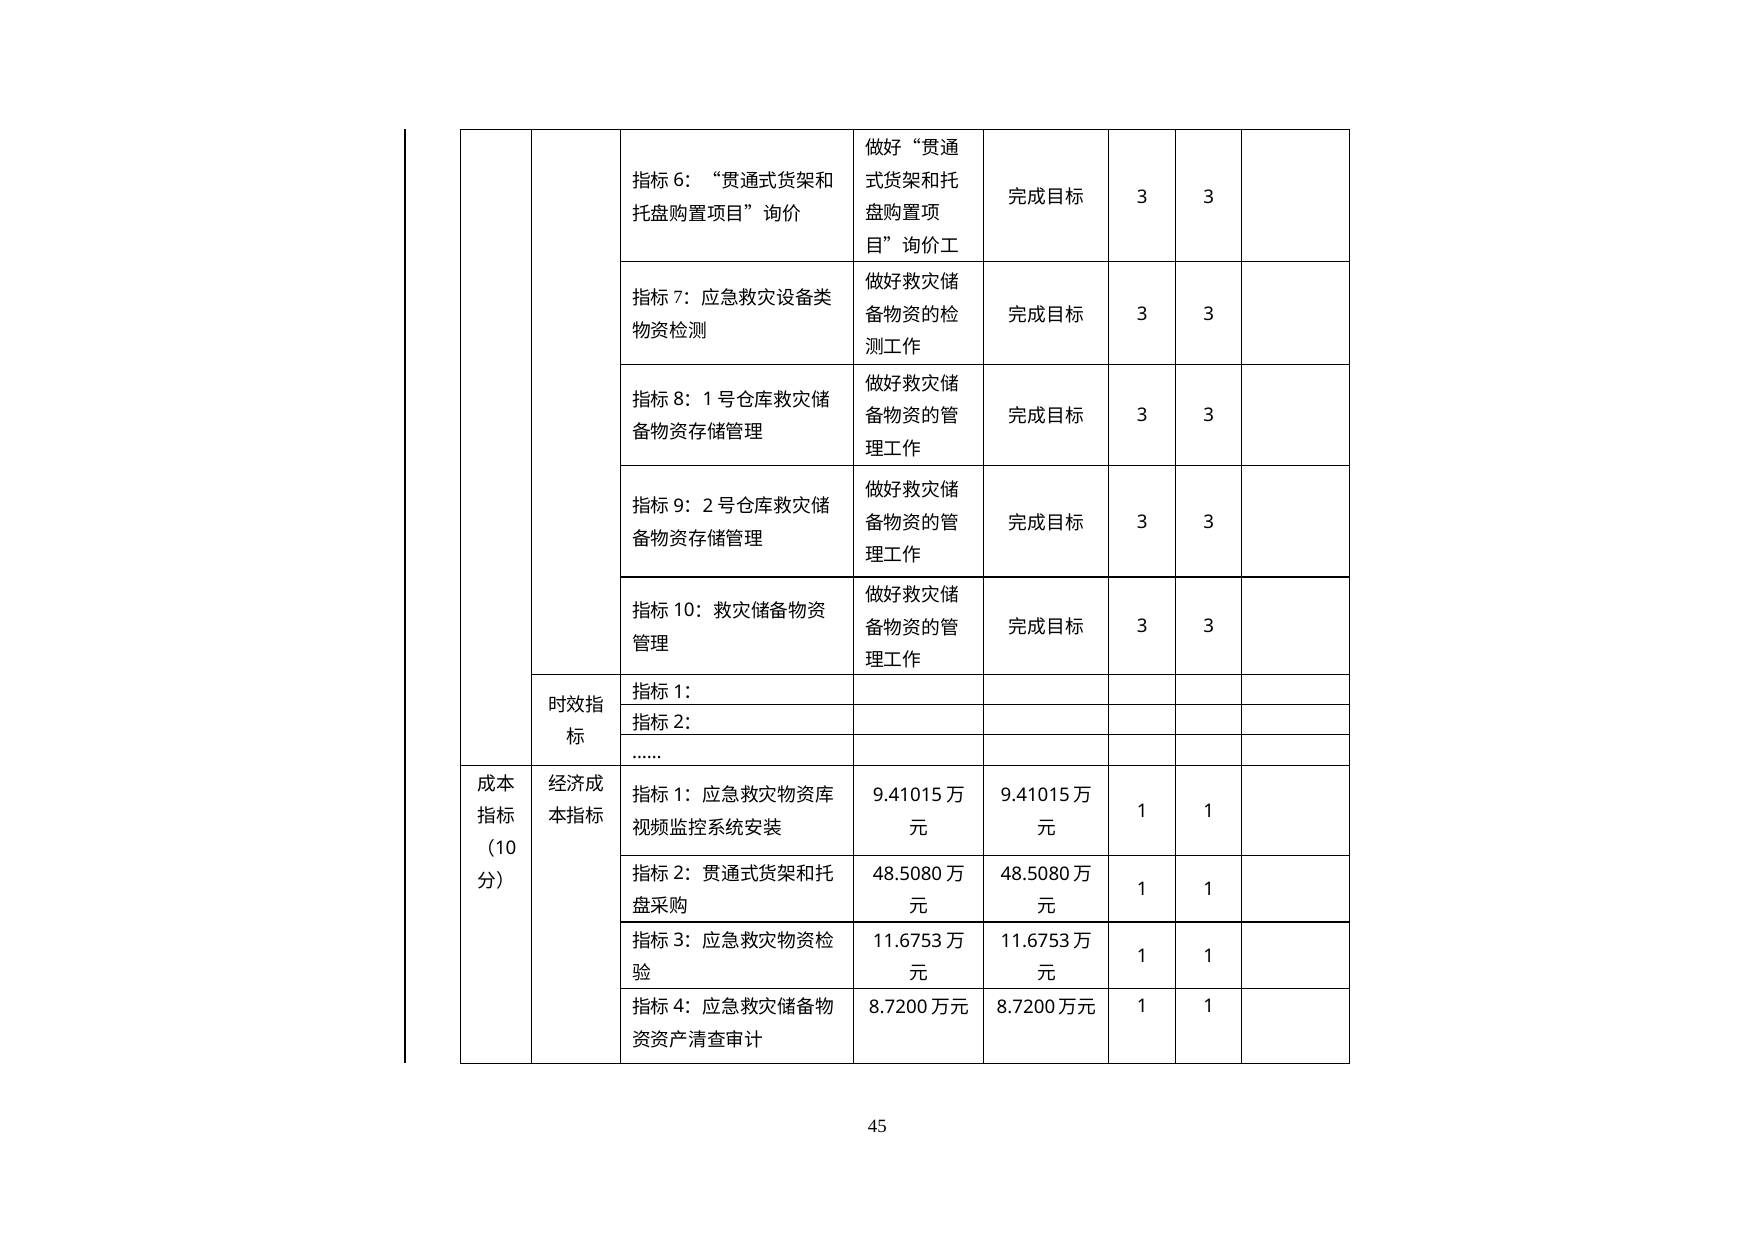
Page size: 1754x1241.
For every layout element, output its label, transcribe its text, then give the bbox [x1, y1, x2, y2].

table_cell 做好救灾储备物资的管理工作 [854, 578, 983, 673]
table_cell 指标8：1号仓库救灾储备物资存储管理 [621, 365, 853, 464]
table_cell 3 [1109, 466, 1175, 576]
table_cell [1242, 466, 1349, 576]
table_cell [1242, 675, 1349, 704]
table_cell [1109, 735, 1175, 764]
table_cell 做好救灾储备物资的管理工作 [854, 365, 983, 464]
table_cell 时效指标 [532, 675, 620, 764]
table_cell 9.41015万元 [854, 766, 983, 854]
table_cell 经济成本指标 [532, 766, 620, 1063]
table_cell [1242, 365, 1349, 464]
table_cell 1 [1109, 989, 1175, 1063]
table_cell 3 [1109, 578, 1175, 673]
table_cell 11.6753万元 [984, 923, 1108, 988]
table_cell 指标7：应急救灾设备类物资检测 [621, 262, 853, 363]
table_cell 指标4：应急救灾储备物资资产清查审计 [621, 989, 853, 1063]
table_cell 3 [1176, 365, 1241, 464]
table_cell 做好救灾储备物资的管理工作 [854, 466, 983, 576]
table_cell 指标10：救灾储备物资管理 [621, 578, 853, 673]
table_cell 3 [1176, 578, 1241, 673]
table_cell 3 [1109, 365, 1175, 464]
table_cell 完成目标 [984, 466, 1108, 576]
table_cell [854, 735, 983, 764]
table_cell 完成目标 [984, 130, 1108, 261]
table_cell 1 [1176, 989, 1241, 1063]
table_cell [1242, 130, 1349, 261]
table_cell 48.5080万元 [984, 856, 1108, 921]
table_cell 指标2： [621, 705, 853, 734]
table_cell [1242, 262, 1349, 363]
table_cell 1 [1109, 766, 1175, 854]
table_cell 做好救灾储备物资的检测工作 [854, 262, 983, 363]
table_cell [1242, 735, 1349, 764]
table_cell [1176, 705, 1241, 734]
table_cell [984, 735, 1108, 764]
table_cell 1 [1176, 923, 1241, 988]
table_cell [1242, 705, 1349, 734]
table_cell [1242, 923, 1349, 988]
table_cell [1242, 766, 1349, 854]
table_cell [854, 675, 983, 704]
table_cell 9.41015万元 [984, 766, 1108, 854]
table_cell 1 [1176, 856, 1241, 921]
table_cell 1 [1109, 923, 1175, 988]
table_cell 8.7200万元 [854, 989, 983, 1063]
table_cell [1109, 675, 1175, 704]
table_cell [1242, 578, 1349, 673]
table_cell [1242, 989, 1349, 1063]
table_cell 指标3：应急救灾物资检验 [621, 923, 853, 988]
table_cell 指标6：“贯通式货架和托盘购置项目”询价 [621, 130, 853, 261]
table_cell [1176, 735, 1241, 764]
table_cell [854, 705, 983, 734]
table_cell 3 [1109, 262, 1175, 363]
table_cell 完成目标 [984, 262, 1108, 363]
table_cell 指标1： [621, 675, 853, 704]
table_cell 3 [1176, 130, 1241, 261]
table_cell 1 [1176, 766, 1241, 854]
table_cell …… [621, 735, 853, 764]
table_cell 成本指标（10分） [461, 766, 531, 1063]
table_cell 指标2：贯通式货架和托盘采购 [621, 856, 853, 921]
table_cell 11.6753万元 [854, 923, 983, 988]
table_cell 做好“贯通式货架和托盘购置项目”询价工作 [854, 130, 983, 261]
table_cell 3 [1176, 466, 1241, 576]
table_cell 完成目标 [984, 578, 1108, 673]
table_cell 3 [1176, 262, 1241, 363]
table_cell 48.5080万元 [854, 856, 983, 921]
table_cell [1242, 856, 1349, 921]
table_cell [1109, 705, 1175, 734]
table_cell 8.7200万元 [984, 989, 1108, 1063]
table_cell [984, 705, 1108, 734]
table_cell 1 [1109, 856, 1175, 921]
table_cell 3 [1109, 130, 1175, 261]
table_cell 指标1：应急救灾物资库视频监控系统安装 [621, 766, 853, 854]
table_cell [984, 675, 1108, 704]
table_cell 指标9：2号仓库救灾储备物资存储管理 [621, 466, 853, 576]
table_cell 完成目标 [984, 365, 1108, 464]
table_cell [1176, 675, 1241, 704]
